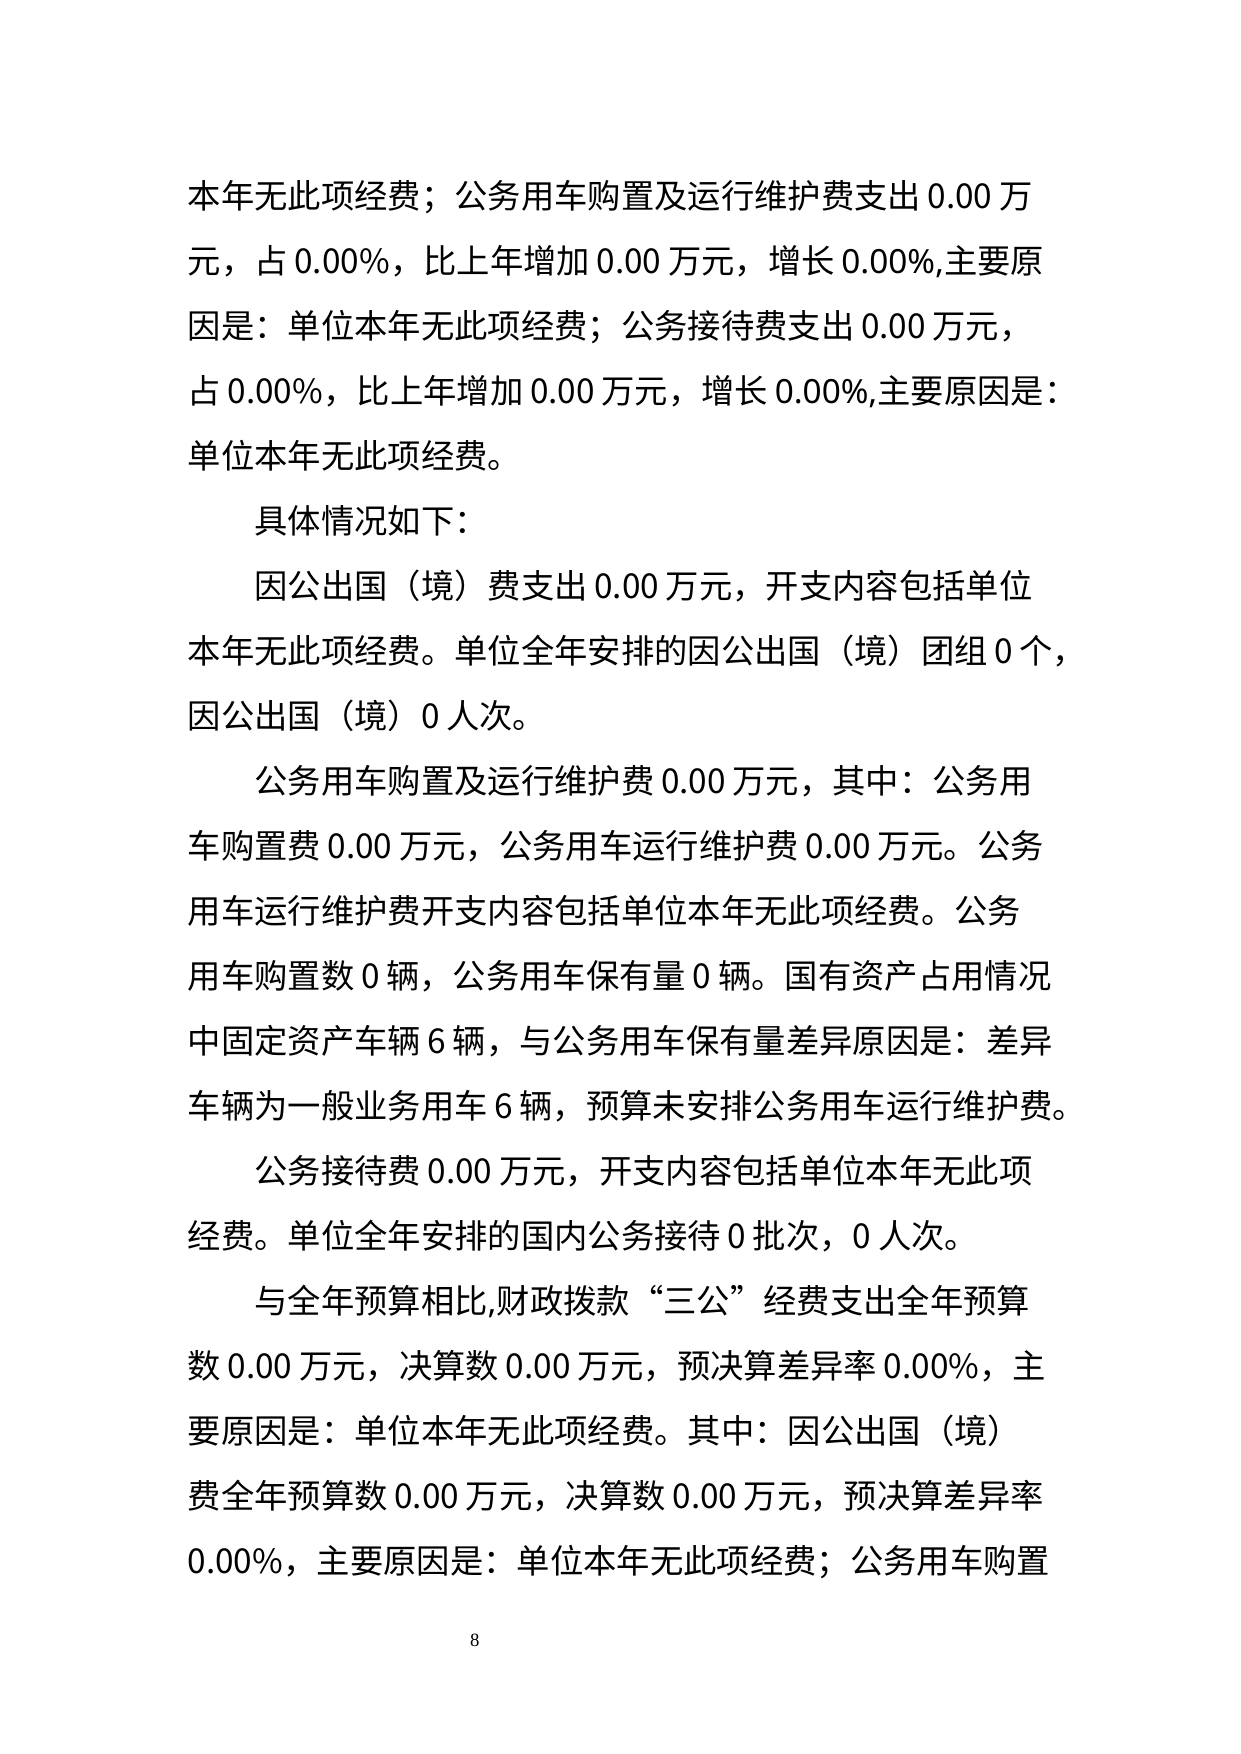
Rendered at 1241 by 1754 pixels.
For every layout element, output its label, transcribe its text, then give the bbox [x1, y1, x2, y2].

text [187, 162, 1053, 487]
text 公务接待费0.00万元，开支内容包括单位本年无此项经费。单位全年安排的国内公务接待0批次，0人次。 [187, 1137, 1053, 1267]
text 公务用车购置及运行维护费0.00万元，其中：公务用车购置费0.00万元，公务用车运行维护费0.00万元。公务用车运行维护费开支内容包括单位本年无此项经费。公务用车购置数0辆，公务用车保有量0辆。国有资产占用情况中固定资产车辆6辆，与公务用车保有量差异原因是：差异车辆为一般业务用车6辆，预算未安排公务用车运行维护费。 [187, 747, 1053, 1137]
text 因公出国（境）费支出0.00万元，开支内容包括单位本年无此项经费。单位全年安排的因公出国（境）团组0个，因公出国（境）0人次。 [187, 552, 1053, 747]
text 具体情况如下： [187, 487, 1053, 552]
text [187, 1267, 1053, 1592]
